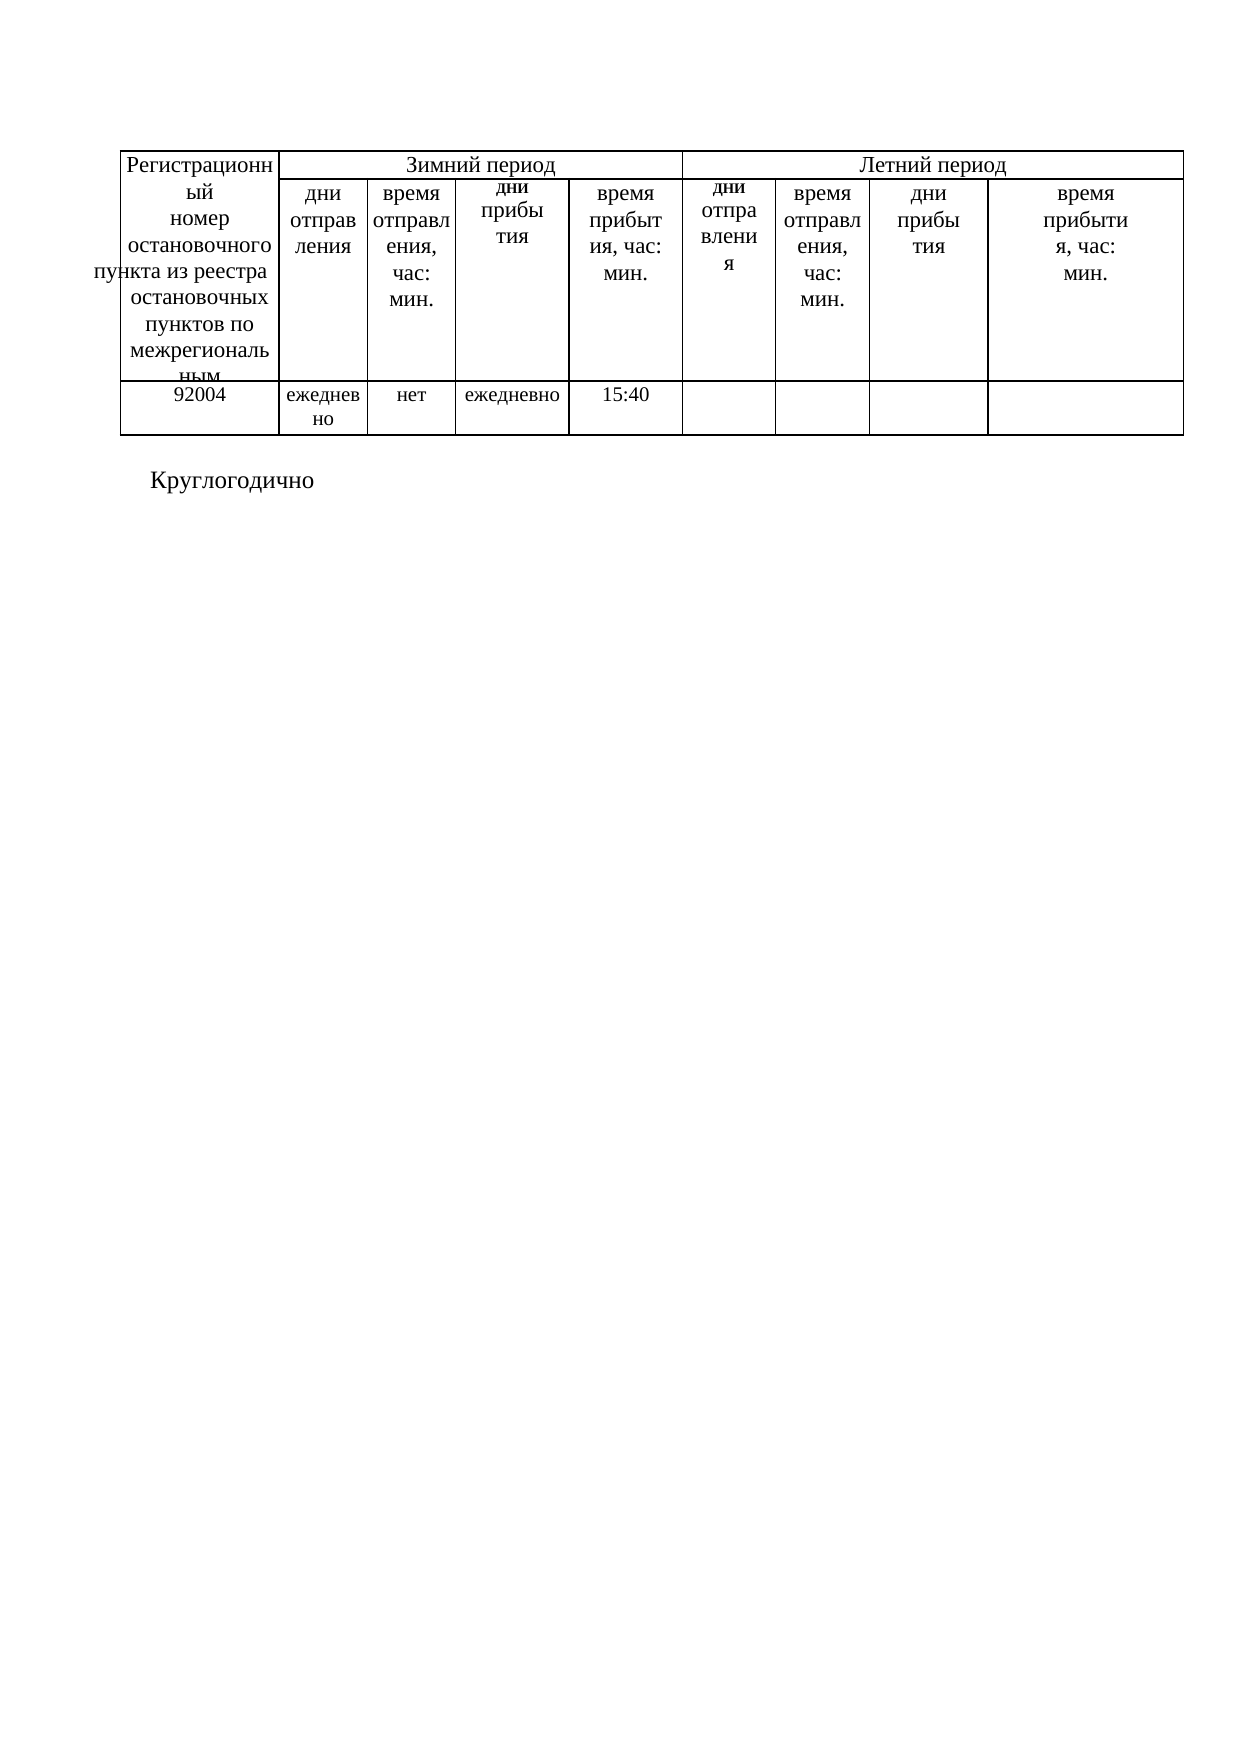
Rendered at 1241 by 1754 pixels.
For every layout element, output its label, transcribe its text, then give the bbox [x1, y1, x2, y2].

table_cell время отправл ения, час: мин. [776, 180, 869, 380]
table_header Зимний период [280, 152, 682, 178]
table_header Регистрационный номер остановочного пункта из реестра остановочных пунктов по межрегиональным маршрутам регулярных перевозок [121, 152, 278, 380]
table_cell ДНИ отпра влени я [683, 180, 775, 380]
table_cell 92004 [121, 382, 278, 434]
table_header Летний период [683, 152, 1183, 178]
table_cell время отправл ения, час: мин. [368, 180, 455, 380]
table_cell 15:40 [570, 382, 682, 434]
table_cell ежедневно [280, 382, 367, 434]
table_cell дни прибы тия [870, 180, 987, 380]
table_cell [989, 382, 1183, 434]
table_cell нет [368, 382, 455, 434]
table_cell ДНИ прибы тия [456, 180, 568, 380]
text Круглогодично [150, 465, 1090, 493]
table_cell [683, 382, 775, 434]
table_cell ежедневно [456, 382, 568, 434]
table_cell время прибыт ия, час: мин. [570, 180, 682, 380]
table_cell дни отправ ления [280, 180, 367, 380]
table_cell время прибыти я, час: мин. [989, 180, 1183, 380]
table_cell [870, 382, 987, 434]
table_cell [776, 382, 869, 434]
